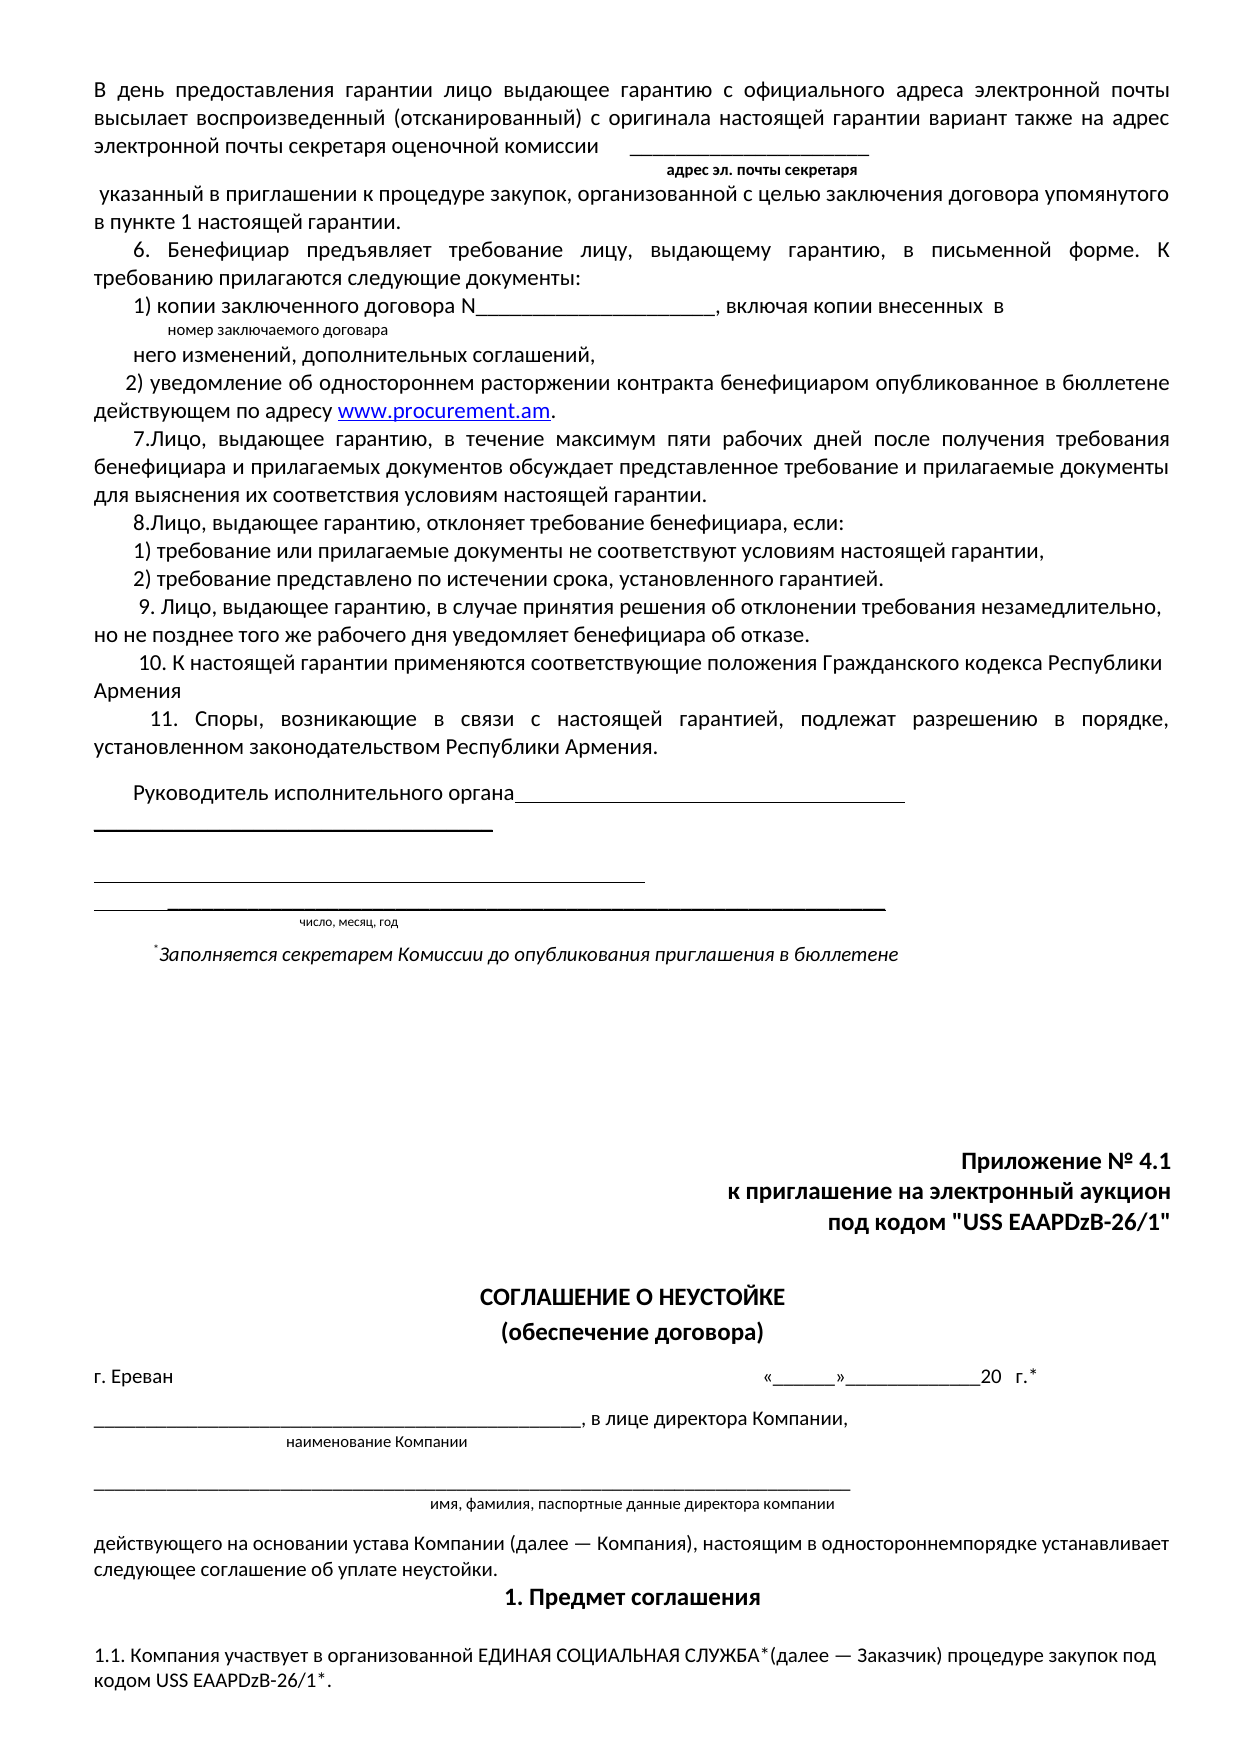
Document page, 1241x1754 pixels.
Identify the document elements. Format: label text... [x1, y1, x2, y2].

text (обеспечение договора) [94, 1316, 1171, 1347]
text указанный в приглашении к процедуре закупок, организованной с целью заключения договора упомянутого в пункте 1 настоящей гарантии. [94, 179, 1171, 235]
text действующего на основании устава Компании (далее — Компания), настоящим в одностороннемпорядке устанавливает следующее соглашение об уплате неустойки. [94, 1530, 1171, 1581]
text 10. К настоящей гарантии применяются соответствующие положения Гражданского кодекса Республики Армения [94, 648, 1171, 704]
text 2) уведомление об одностороннем расторжении контракта бенефициаром опубликованное в бюллетене действующем по адресу www.procurement.am. [94, 368, 1171, 424]
text 1) копии заключенного договора N_____________________, включая копии внесенных в [94, 291, 1171, 319]
text 2) требование представлено по истечении срока, установленного гарантией. [94, 564, 1171, 592]
text 1.1. Компания участвует в организованной ЕДИНАЯ СОЦИАЛЬНАЯ СЛУЖБА*(далее — Заказчик) процедуре закупок под кодом USS EAAPDzB-26/1*. [94, 1642, 1171, 1693]
text к приглашение на электронный аукцион [94, 1176, 1171, 1206]
table_header г. Ереван [83, 1364, 581, 1406]
text него изменений, дополнительных соглашений, [94, 340, 1171, 368]
text номер заключаемого договара [94, 319, 1171, 340]
text 1. Предмет соглашения [94, 1581, 1171, 1612]
text число, месяц, год [94, 914, 1171, 942]
text 9. Лицо, выдающее гарантию, в случае принятия решения об отклонении требования незамедлительно, но не позднее того же рабочего дня уведомляет бенефициара об отказе. [94, 592, 1171, 648]
text _______________________________________________________________ [94, 857, 1171, 914]
text _________________________________________________________________________ [94, 1468, 1171, 1493]
table_header «______»_____________20 г.* [581, 1364, 1050, 1406]
text В день предоставления гарантии лицо выдающее гарантию с официального адреса электронной почты высылает воспроизведенный (отсканированный) с оригинала настоящей гарантии вариант также на адрес электронной почты секретаря оценочной комиссии _____________________ [94, 75, 1171, 159]
text 1) требование или прилагаемые документы не соответствуют условиям настоящей гарантии, [94, 536, 1171, 564]
text под кодом "USS EAAPDzB-26/1" [94, 1206, 1171, 1237]
text имя, фамилия, паспортные данные директора компании [94, 1493, 1171, 1514]
text *Заполняется секретарем Комиссии до опубликования приглашения в бюллетене [94, 942, 1171, 967]
text Руководитель исполнительного органа ___________________________________ [94, 778, 1171, 834]
text 8.Лицо, выдающее гарантию, отклоняет требование бенефициара, если: [94, 508, 1171, 536]
text 7.Лицо, выдающее гарантию, в течение максимум пяти рабочих дней после получения требования бенефициара и прилагаемых документов обсуждает представленное требование и прилагаемые документы для выяснения их соответствия условиям настоящей гарантии. [94, 424, 1171, 508]
text СОГЛАШЕНИЕ О НЕУСТОЙКЕ [94, 1281, 1171, 1312]
text 6. Бенефициар предъявляет требование лицу, выдающему гарантию, в письменной форме. К требованию прилагаются следующие документы: [94, 235, 1171, 291]
text наименование Компании [286, 1431, 1171, 1451]
text 11. Споры, возникающие в связи с настоящей гарантией, подлежат разрешению в порядке, установленном законодательством Республики Армения. [94, 704, 1171, 760]
text _______________________________________________, в лице директора Компании, [94, 1406, 1171, 1431]
text Приложение № 4.1 [94, 1145, 1171, 1176]
text адрес эл. почты секретаря [610, 159, 1171, 179]
